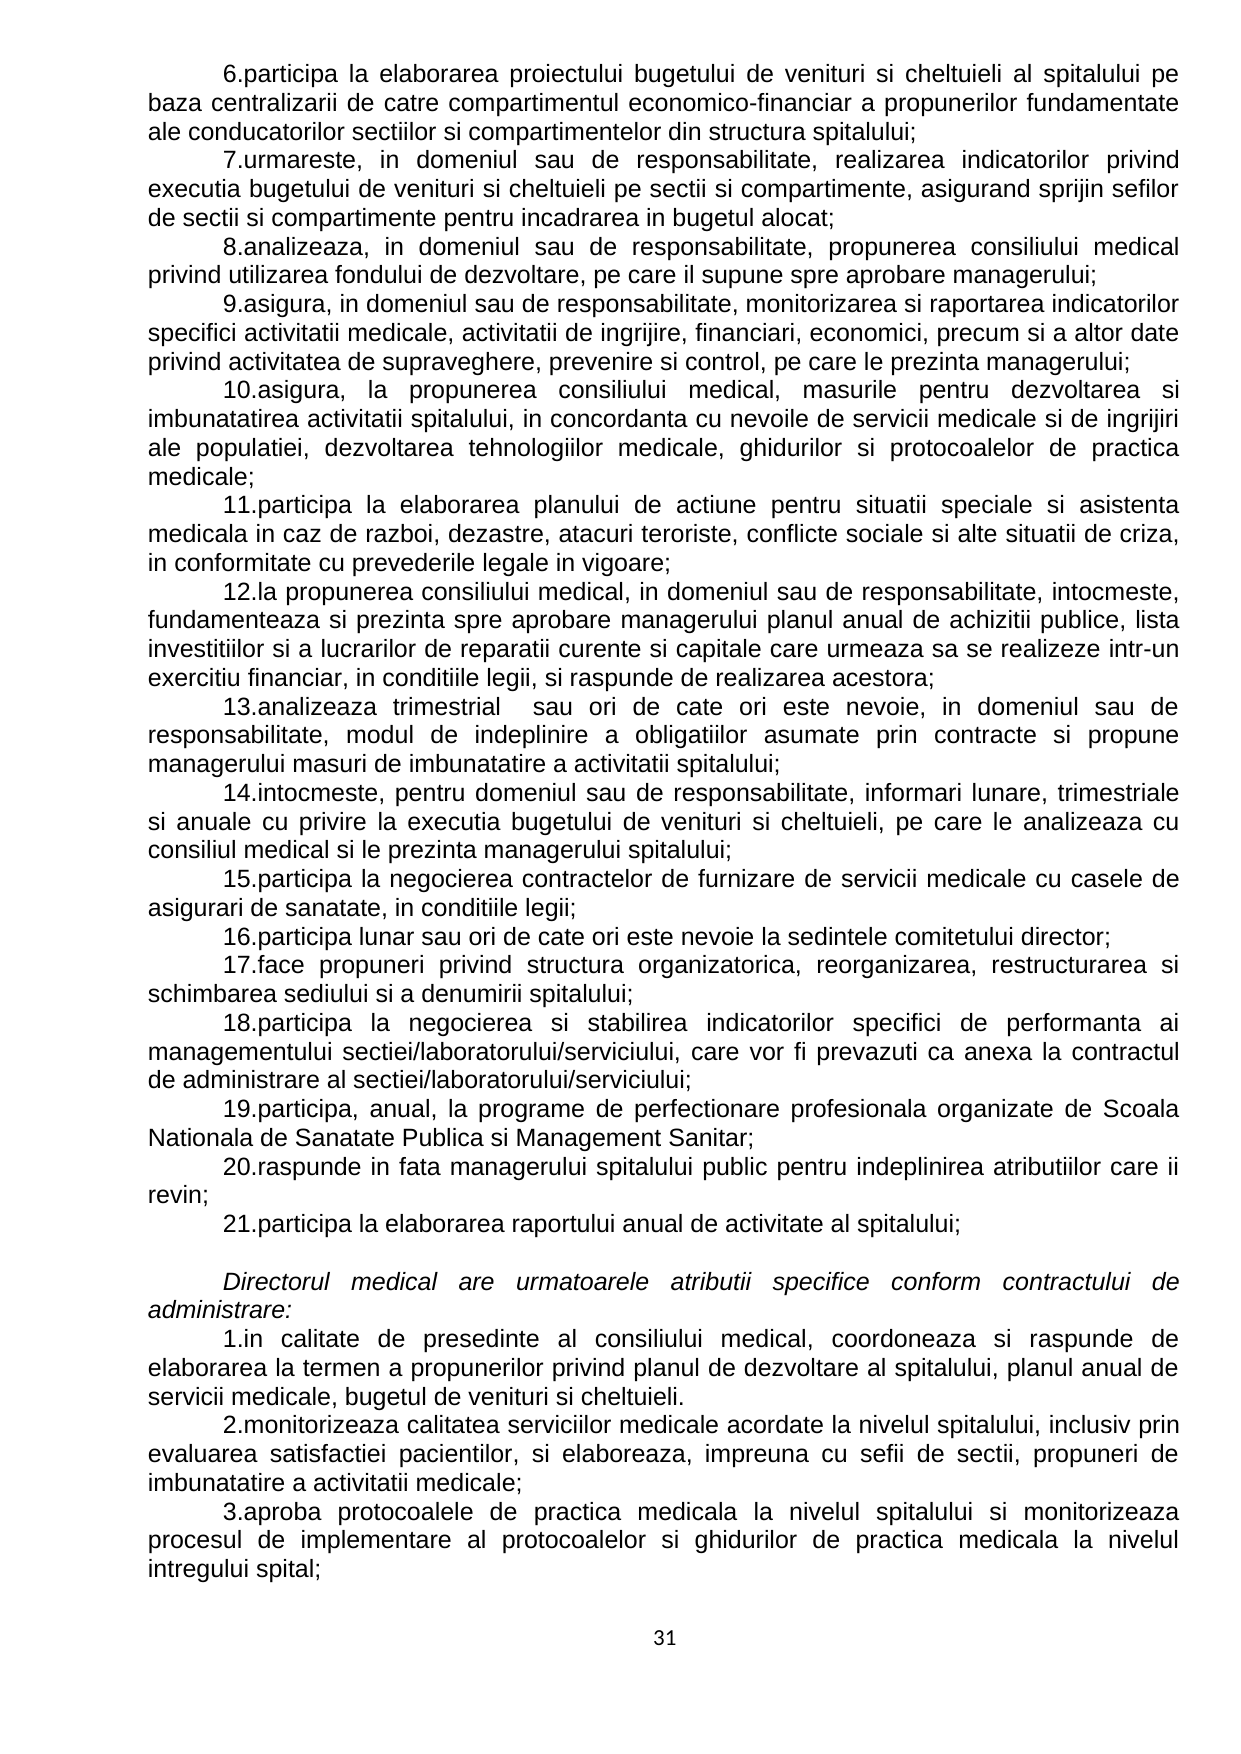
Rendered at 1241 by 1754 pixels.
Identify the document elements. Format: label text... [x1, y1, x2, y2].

text 2.monitorizeaza calitatea serviciilor medicale acordate la nivelul spitalului, inclusiv prin evaluarea satisfactiei pacientilor, si elaboreaza, impreuna cu sefii de sectii, propuneri de imbunatatire a activitatii medicale; [148, 1410, 1181, 1497]
text 21.participa la elaborarea raportului anual de activitate al spitalului; [148, 1209, 1181, 1238]
text 3.aproba protocoalele de practica medicala la nivelul spitalului si monitorizeaza procesul de implementare al protocoalelor si ghidurilor de practica medicala la nivelul intregului spital; [148, 1497, 1181, 1583]
text 20.raspunde in fata managerului spitalului public pentru indeplinirea atributiilor care ii revin; [148, 1152, 1181, 1209]
text 11.participa la elaborarea planului de actiune pentru situatii speciale si asistenta medicala in caz de razboi, dezastre, atacuri teroriste, conflicte sociale si alte situatii de criza, in conformitate cu prevederile legale in vigoare; [148, 490, 1181, 577]
text 8.analizeaza, in domeniul sau de responsabilitate, propunerea consiliului medical privind utilizarea fondului de dezvoltare, pe care il supune spre aprobare managerului; [148, 232, 1181, 289]
text 6.participa la elaborarea proiectului bugetului de venituri si cheltuieli al spitalului pe baza centralizarii de catre compartimentul economico-financiar a propunerilor fundamentate ale conducatorilor sectiilor si compartimentelor din structura spitalului; [148, 59, 1181, 145]
text 12.la propunerea consiliului medical, in domeniul sau de responsabilitate, intocmeste, fundamenteaza si prezinta spre aprobare managerului planul anual de achizitii publice, lista investitiilor si a lucrarilor de reparatii curente si capitale care urmeaza sa se realizeze intr-un exercitiu financiar, in conditiile legii, si raspunde de realizarea acestora; [148, 577, 1181, 692]
text 19.participa, anual, la programe de perfectionare profesionala organizate de Scoala Nationala de Sanatate Publica si Management Sanitar; [148, 1094, 1181, 1152]
text 17.face propuneri privind structura organizatorica, reorganizarea, restructurarea si schimbarea sediului si a denumirii spitalului; [148, 950, 1181, 1008]
text 9.asigura, in domeniul sau de responsabilitate, monitorizarea si raportarea indicatorilor specifici activitatii medicale, activitatii de ingrijire, financiari, economici, precum si a altor date privind activitatea de supraveghere, prevenire si control, pe care le prezinta managerului; [148, 289, 1181, 375]
text 1.in calitate de presedinte al consiliului medical, coordoneaza si raspunde de elaborarea la termen a propunerilor privind planul de dezvoltare al spitalului, planul anual de servicii medicale, bugetul de venituri si cheltuieli. [148, 1324, 1181, 1410]
text 7.urmareste, in domeniul sau de responsabilitate, realizarea indicatorilor privind executia bugetului de venituri si cheltuieli pe sectii si compartimente, asigurand sprijin sefilor de sectii si compartimente pentru incadrarea in bugetul alocat; [148, 145, 1181, 232]
text 15.participa la negocierea contractelor de furnizare de servicii medicale cu casele de asigurari de sanatate, in conditiile legii; [148, 864, 1181, 922]
text 13.analizeaza trimestrial sau ori de cate ori este nevoie, in domeniul sau de responsabilitate, modul de indeplinire a obligatiilor asumate prin contracte si propune managerului masuri de imbunatatire a activitatii spitalului; [148, 692, 1181, 778]
text Directorul medical are urmatoarele atributii specifice conform contractului de administrare: [148, 1267, 1181, 1324]
text 10.asigura, la propunerea consiliului medical, masurile pentru dezvoltarea si imbunatatirea activitatii spitalului, in concordanta cu nevoile de servicii medicale si de ingrijiri ale populatiei, dezvoltarea tehnologiilor medicale, ghidurilor si protocoalelor de practica medicale; [148, 375, 1181, 490]
text 18.participa la negocierea si stabilirea indicatorilor specifici de performanta ai managementului sectiei/laboratorului/serviciului, care vor fi prevazuti ca anexa la contractul de administrare al sectiei/laboratorului/serviciului; [148, 1008, 1181, 1094]
text 14.intocmeste, pentru domeniul sau de responsabilitate, informari lunare, trimestriale si anuale cu privire la executia bugetului de venituri si cheltuieli, pe care le analizeaza cu consiliul medical si le prezinta managerului spitalului; [148, 778, 1181, 864]
text 16.participa lunar sau ori de cate ori este nevoie la sedintele comitetului director; [148, 922, 1181, 950]
